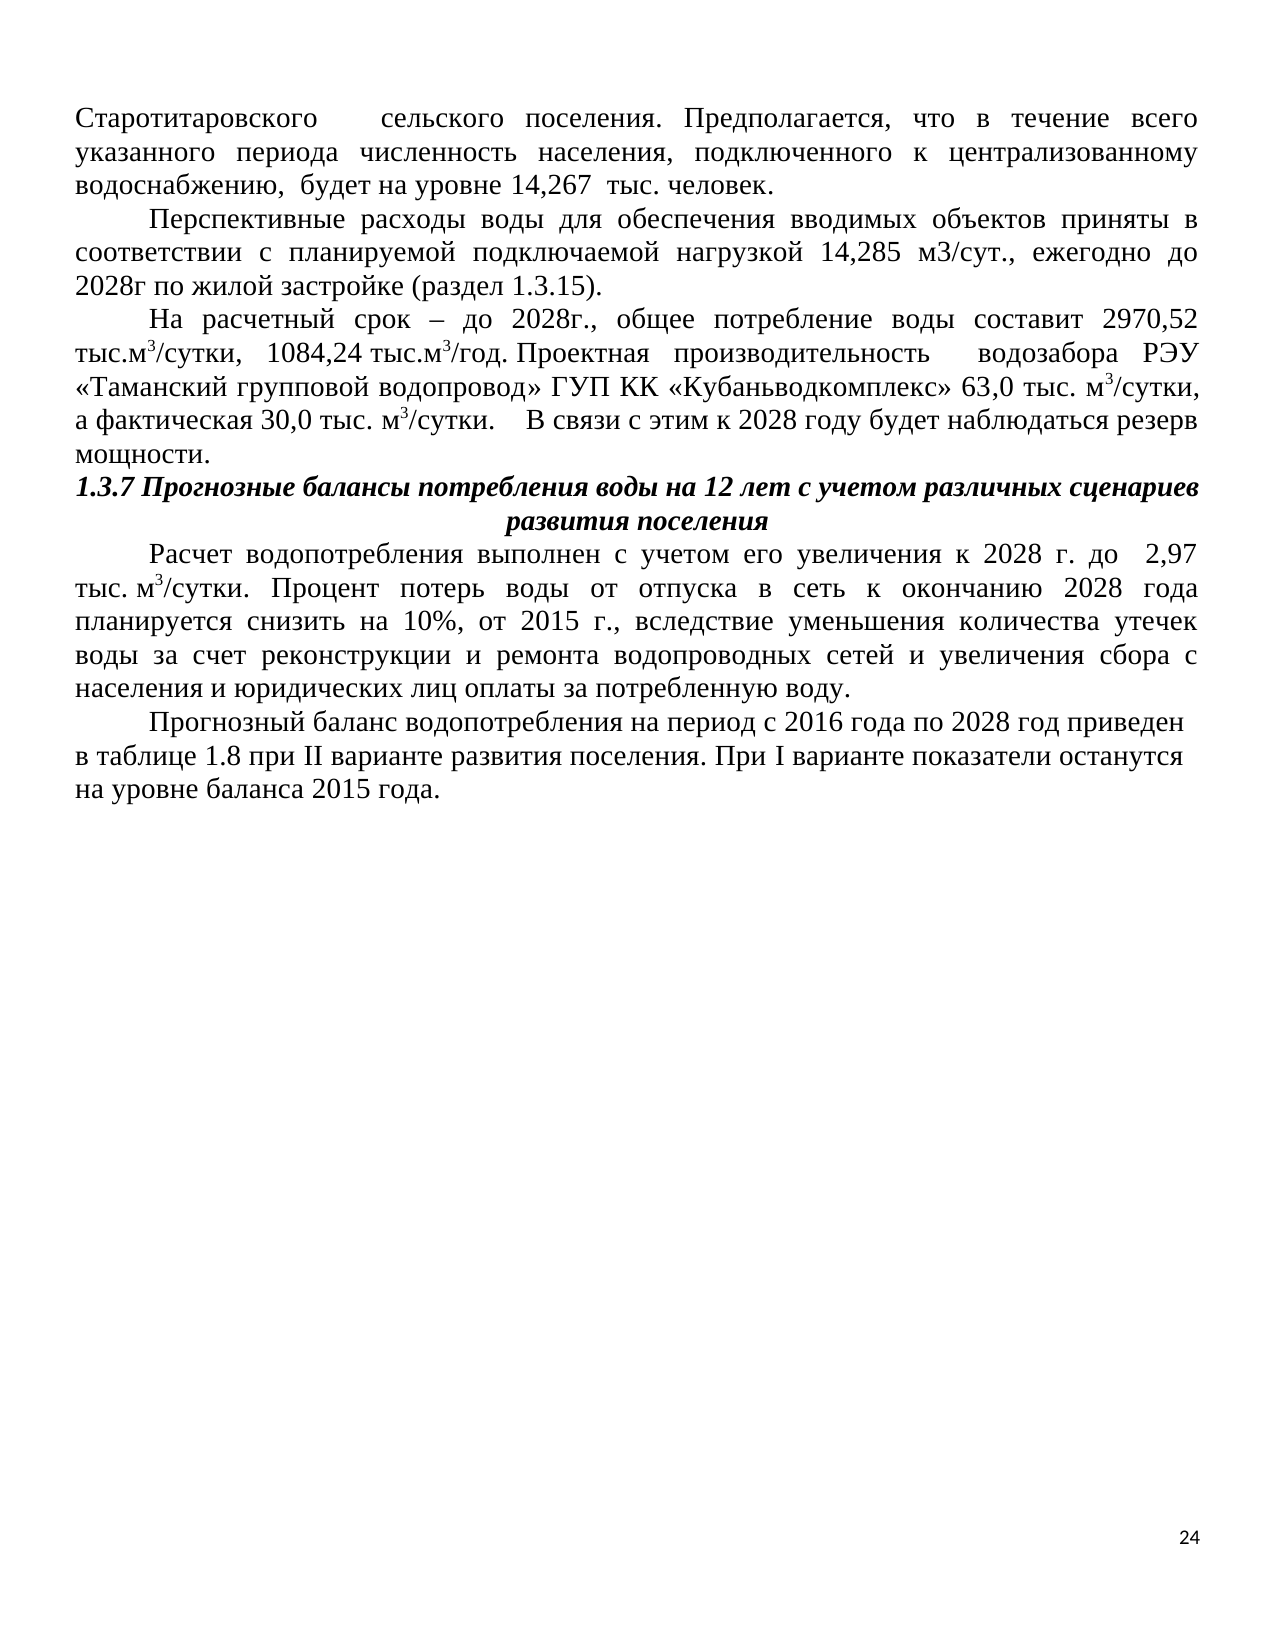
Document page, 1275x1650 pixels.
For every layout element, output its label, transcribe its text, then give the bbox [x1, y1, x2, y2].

text 1.3.7 Прогнозные балансы потребления воды на 12 лет с учетом различных сценариев развития поселения [75, 469, 1200, 536]
text Расчет водопотребления выполнен с учетом его увеличения к 2028 г. до 2,97 тыс. м3/сутки. Процент потерь воды от отпуска в сеть к окончанию 2028 года планируется снизить на 10%, от 2015 г., вследствие уменьшения количества утечек воды за счет реконструкции и ремонта водопроводных сетей и увеличения сбора с населения и юридических лиц оплаты за потребленную воду. [75, 536, 1200, 704]
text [75, 100, 1200, 201]
text На расчетный срок – до 2028г., общее потребление воды составит 2970,52 тыс.м3/сутки, 1084,24 тыс.м3/год. Проектная производительность водозабора РЭУ «Таманский групповой водопровод» ГУП КК «Кубаньводкомплекс» 63,0 тыс. м3/сутки, а фактическая 30,0 тыс. м3/сутки. В связи с этим к 2028 году будет наблюдаться резерв мощности. [75, 302, 1200, 469]
text Прогнозный баланс водопотребления на период с 2016 года по 2028 год приведен в таблице 1.8 при II варианте развития поселения. При I варианте показатели останутся на уровне баланса 2015 года. [75, 704, 1200, 805]
text Перспективные расходы воды для обеспечения вводимых объектов приняты в соответствии с планируемой подключаемой нагрузкой 14,285 м3/сут., ежегодно до 2028г по жилой застройке (раздел 1.3.15). [75, 201, 1200, 302]
